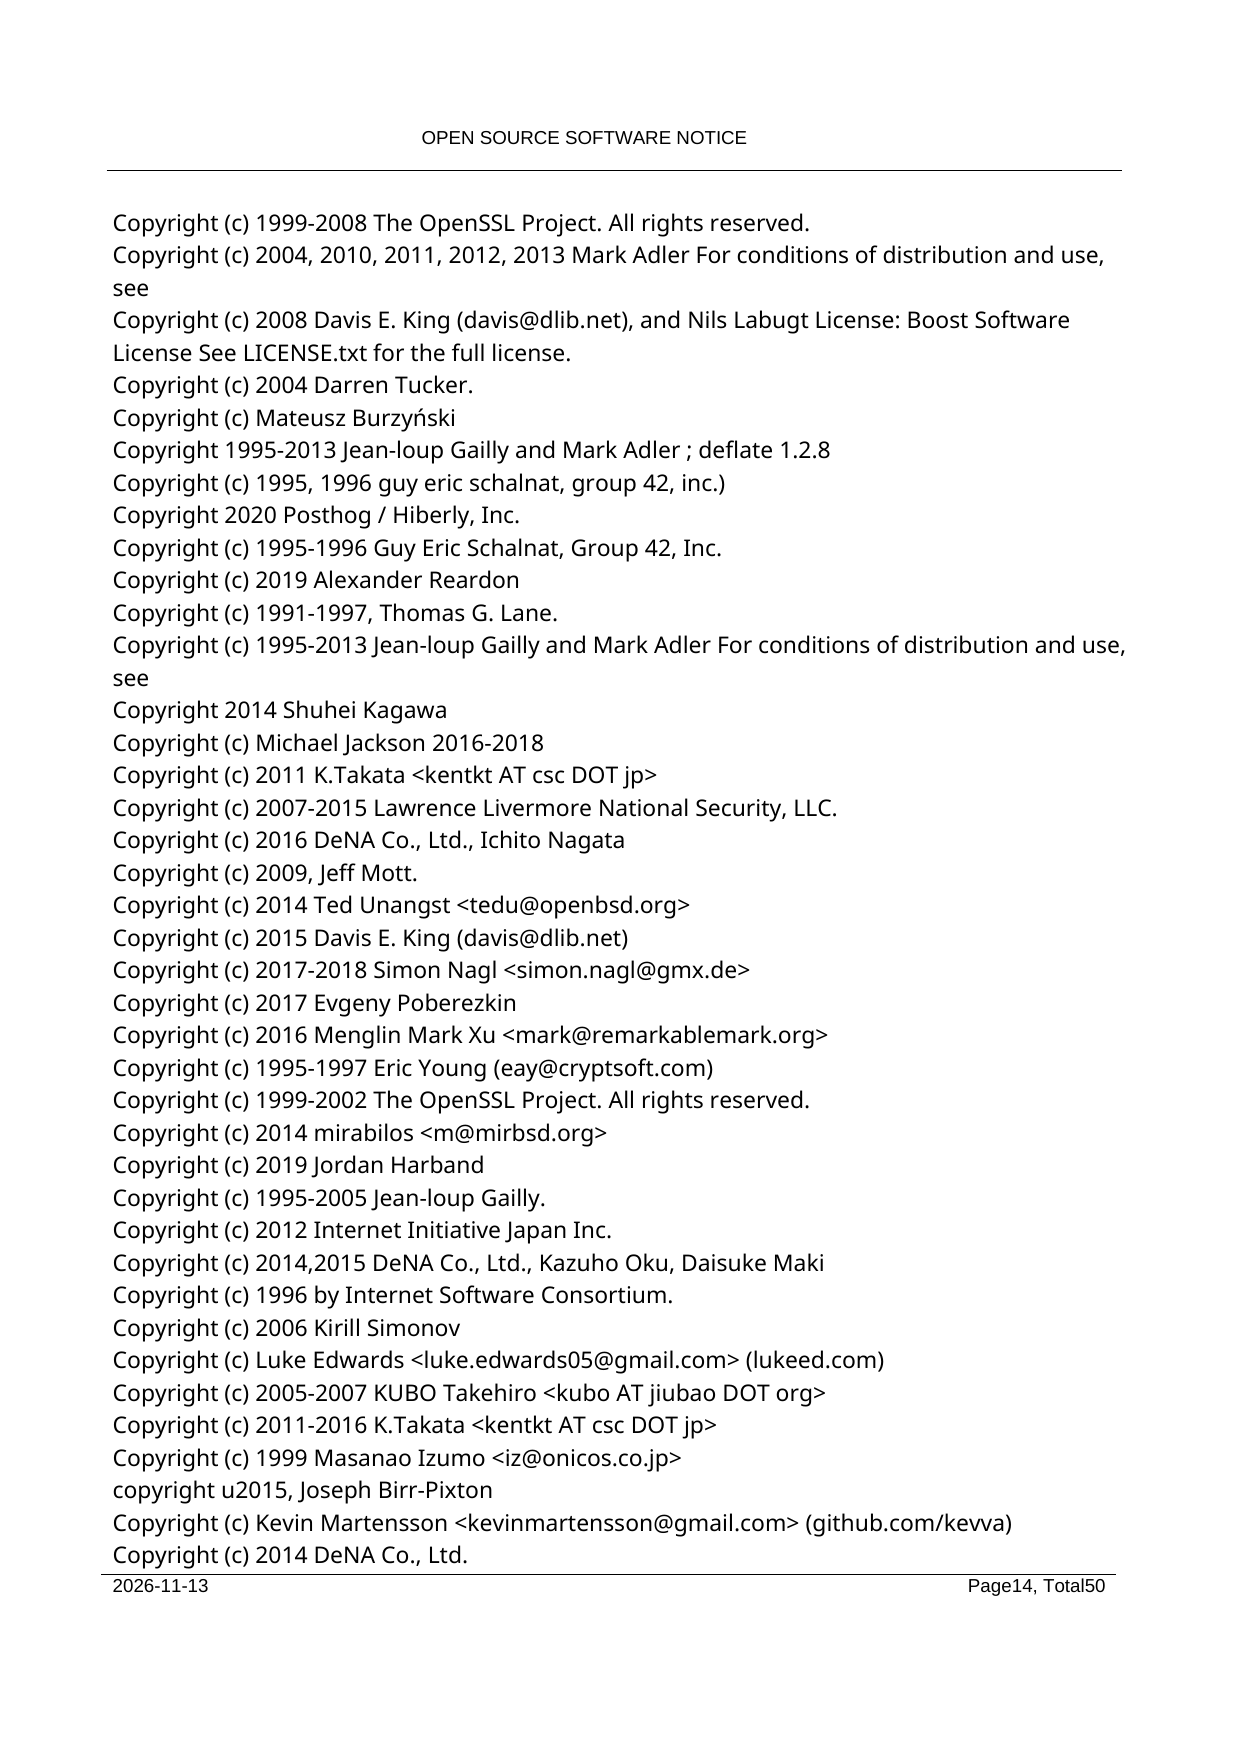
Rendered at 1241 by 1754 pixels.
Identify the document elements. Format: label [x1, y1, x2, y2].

text [112, 206, 1128, 1571]
